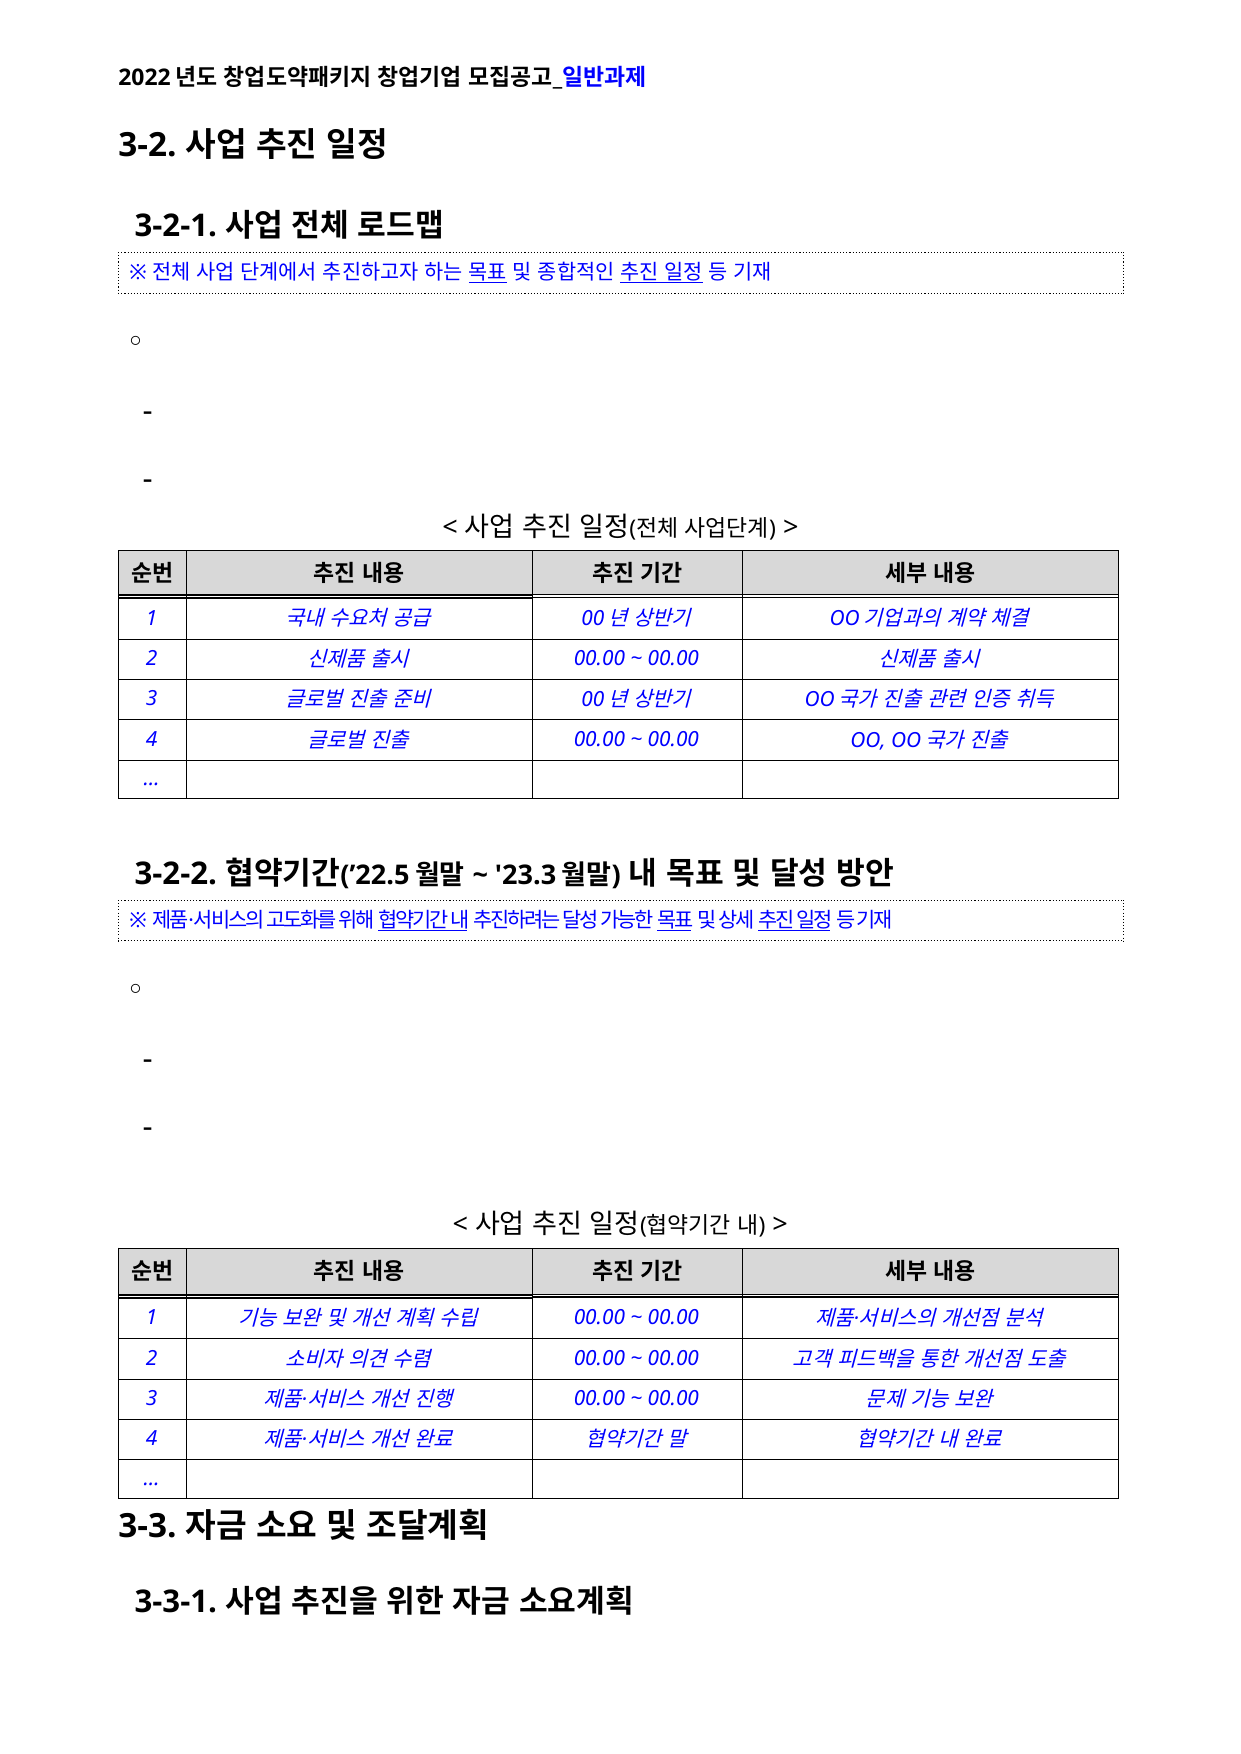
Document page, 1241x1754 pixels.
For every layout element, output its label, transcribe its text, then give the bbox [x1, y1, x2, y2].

table_header 순번 [119, 551, 186, 594]
table_cell 4 [119, 1420, 186, 1459]
text < 사업 추진 일정(전체 사업단계) > [118, 505, 1122, 544]
table_cell 제품·서비스의 개선점 분석 [743, 1298, 1118, 1338]
table_cell 1 [119, 599, 186, 638]
table_cell 00.00 ~ 00.00 [533, 640, 742, 679]
table_header 순번 [119, 1249, 186, 1294]
table_cell [533, 1460, 742, 1498]
table_cell 신제품 출시 [743, 640, 1118, 679]
text - [118, 456, 1122, 499]
table_cell 문제 기능 보완 [743, 1380, 1118, 1419]
table_cell 00.00 ~ 00.00 [533, 720, 742, 759]
table_cell 00년 상반기 [533, 598, 742, 638]
table_cell 협약기간 말 [533, 1420, 742, 1459]
text ◦ [118, 319, 1122, 362]
table_cell 기능 보완 및 개선 계획 수립 [187, 1299, 532, 1338]
table_cell 00.00 ~ 00.00 [533, 1298, 742, 1338]
table_cell 3 [119, 680, 186, 719]
text 3-3-1. 사업 추진을 위한 자금 소요계획 [118, 1576, 1122, 1622]
text 3-2-1. 사업 전체 로드맵 [118, 200, 1122, 245]
text 3-2. 사업 추진 일정 [118, 118, 1122, 167]
table_cell 협약기간 내 완료 [743, 1420, 1118, 1459]
table_cell 3 [119, 1380, 186, 1419]
table_cell 고객 피드백을 통한 개선점 도출 [743, 1339, 1118, 1378]
text < 사업 추진 일정(협약기간 내) > [118, 1202, 1122, 1242]
table_cell 제품·서비스 개선 진행 [187, 1380, 532, 1419]
table_cell [743, 1460, 1118, 1498]
table_cell 2 [119, 640, 186, 679]
table_cell … [119, 1460, 186, 1498]
table_cell 국내 수요처 공급 [187, 599, 532, 638]
table_cell 제품·서비스 개선 완료 [187, 1420, 532, 1459]
table_cell OO국가 진출 관련 인증 취득 [743, 680, 1118, 719]
table_header 추진 기간 [533, 551, 742, 594]
table_cell OO, OO국가 진출 [743, 720, 1118, 759]
table_header ※ 제품·서비스의 고도화를 위해 협약기간 내 추진하려는 달성 가능한 목표 및 상세 추진 일정 등 기재 [119, 900, 1123, 940]
table_cell [187, 761, 532, 798]
table_cell … [119, 761, 186, 798]
table_cell 00년 상반기 [533, 680, 742, 719]
table_cell [187, 1460, 532, 1498]
text - [118, 1104, 1122, 1147]
table_header ※ 전체 사업 단계에서 추진하고자 하는 목표 및 종합적인 추진 일정 등 기재 [119, 252, 1123, 292]
table_cell [533, 761, 742, 798]
table_cell [743, 761, 1118, 798]
table_cell 00.00 ~ 00.00 [533, 1339, 742, 1378]
text ◦ [118, 967, 1122, 1010]
table_cell 글로벌 진출 준비 [187, 680, 532, 719]
text - [118, 1036, 1122, 1078]
table_cell 00.00 ~ 00.00 [533, 1380, 742, 1419]
table_header 세부 내용 [743, 551, 1118, 594]
table_cell 소비자 의견 수렴 [187, 1339, 532, 1378]
table_header 추진 기간 [533, 1249, 742, 1294]
table_cell 신제품 출시 [187, 640, 532, 679]
text 3-3. 자금 소요 및 조달계획 [118, 1499, 1122, 1547]
table_cell 글로벌 진출 [187, 720, 532, 759]
table_cell 1 [119, 1299, 186, 1338]
text 3-2-2. 협약기간(’22.5월말 ~ '23.3월말) 내 목표 및 달성 방안 [118, 848, 1122, 893]
text - [118, 388, 1122, 430]
table_cell OO기업과의 계약 체결 [743, 598, 1118, 638]
table_cell 4 [119, 720, 186, 759]
table_cell 2 [119, 1339, 186, 1378]
table_header 추진 내용 [187, 551, 532, 594]
table_header 세부 내용 [743, 1249, 1118, 1294]
table_header 추진 내용 [187, 1249, 532, 1294]
